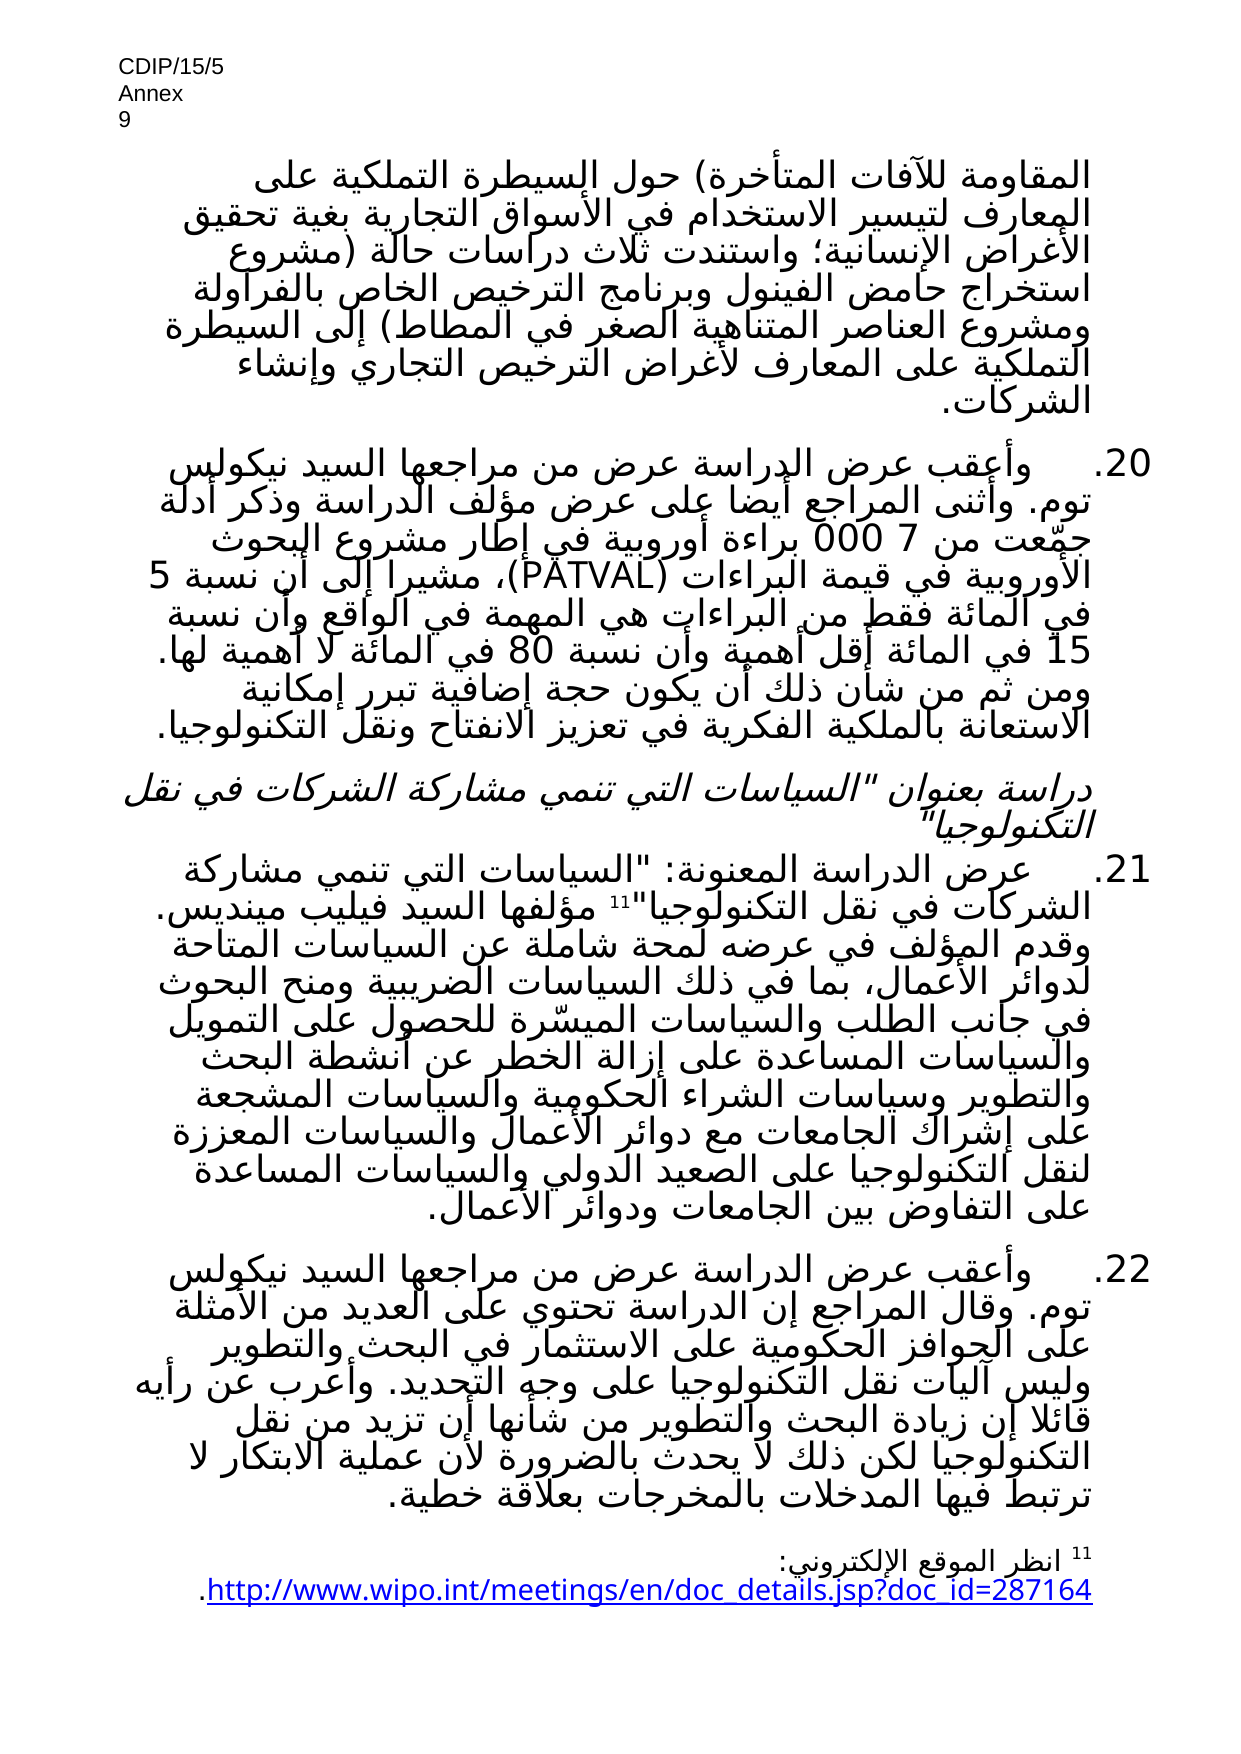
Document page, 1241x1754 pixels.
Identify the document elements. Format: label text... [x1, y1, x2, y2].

list وأعقب عرض الدراسة عرض من مراجعها السيد نيكولس توم. وأثنى المراجع أيضا على عرض مؤلف الدراسة وذكر أدلة جمّعت من 000 7 براءة أوروبية في إطار مشروع البحوث الأوروبية في قيمة البراءات (PATVAL)، مشيرا إلى أن نسبة 5 في المائة فقط من البراءات هي المهمة في الواقع وأن نسبة 15 في المائة أقل أهمية وأن نسبة 80 في المائة لا أهمية لها. ومن ثم من شأن ذلك أن يكون حجة إضافية تبرر إمكانية الاستعانة بالملكية الفكرية في تعزيز الانفتاح ونقل التكنولوجيا. [118, 446, 1092, 746]
list عرض الدراسة المعنونة: "السياسات التي تنمي مشاركة الشركات في نقل التكنولوجيا" مؤلفها السيد فيليب مينديس. وقدم المؤلف في عرضه لمحة شاملة عن السياسات المتاحة لدوائر الأعمال، بما في ذلك السياسات الضريبية ومنح البحوث في جانب الطلب والسياسات الميسّرة للحصول على التمويل والسياسات المساعدة على إزالة الخطر عن أنشطة البحث والتطوير وسياسات الشراء الحكومية والسياسات المشجعة على إشراك الجامعات مع دوائر الأعمال والسياسات المعززة لنقل التكنولوجيا على الصعيد الدولي والسياسات المساعدة على التفاوض بين الجامعات ودوائر الأعمال. [118, 852, 1092, 1227]
subtitle دراسة بعنوان "السياسات التي تنمي مشاركة الشركات في نقل التكنولوجيا" [118, 771, 1092, 846]
list وأعقب عرض الدراسة عرض من مراجعها السيد نيكولس توم. وقال المراجع إن الدراسة تحتوي على العديد من الأمثلة على الحوافز الحكومية على الاستثمار في البحث والتطوير وليس آليات نقل التكنولوجيا على وجه التحديد. وأعرب عن رأيه قائلا إن زيادة البحث والتطوير من شأنها أن تزيد من نقل التكنولوجيا لكن ذلك لا يحدث بالضرورة لأن عملية الابتكار لا ترتبط فيها المدخلات بالمخرجات بعلاقة خطية. [118, 1252, 1092, 1515]
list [118, 158, 1092, 421]
